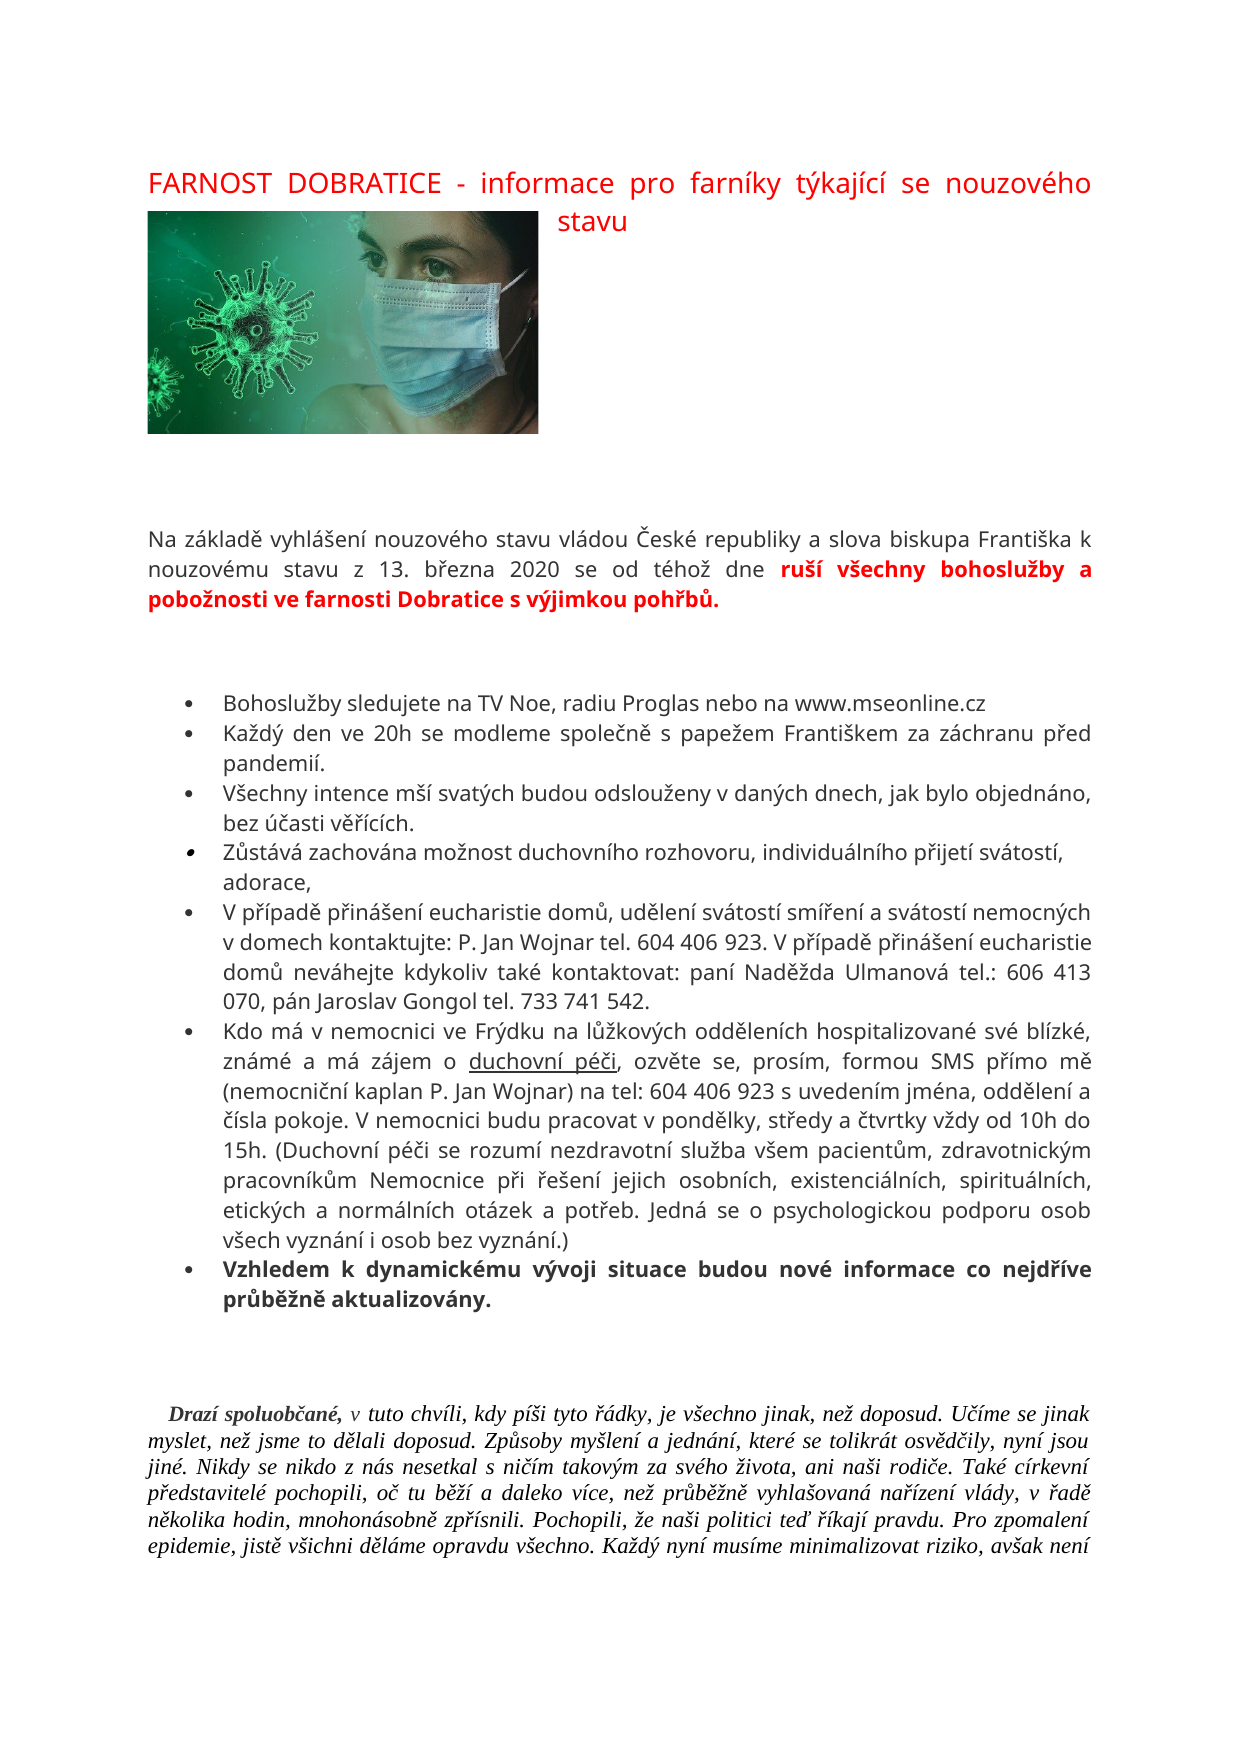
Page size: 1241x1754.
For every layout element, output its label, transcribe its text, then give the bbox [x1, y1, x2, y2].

list V případě přinášení eucharistie domů, udělení svátostí smíření a svátostí nemocných v domech kontaktujte: P. Jan Wojnar tel. 604 406 923. V případě přinášení eucharistie domů neváhejte kdykoliv také kontaktovat: paní Naděžda Ulmanová tel.: 606 413 070, pán Jaroslav Gongol tel. 733 741 542. [185, 897, 1093, 1016]
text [148, 1400, 1093, 1558]
subtitle FARNOST DOBRATICE - informace pro farníky týkající se nouzového stavu [148, 163, 1093, 240]
text Na základě vyhlášení nouzového stavu vládou České republiky a slova biskupa Františka k nouzovému stavu z 13. března 2020 se od téhož dne ruší všechny bohoslužby a pobožnosti ve farnosti Dobratice s výjimkou pohřbů. [148, 524, 1093, 614]
list Všechny intence mší svatých budou odslouženy v daných dnech, jak bylo objednáno, bez účasti věřících. [185, 778, 1093, 837]
list Bohoslužby sledujete na TV Noe, radiu Proglas nebo na www.mseonline.cz [185, 688, 1093, 718]
list Každý den ve 20h se modleme společně s papežem Františkem za záchranu před pandemií. [185, 718, 1093, 778]
picture [147, 211, 539, 434]
list Zůstává zachována možnost duchovního rozhovoru, individuálního přijetí svátostí, adorace, [185, 837, 1093, 897]
list Kdo má v nemocnici ve Frýdku na lůžkových odděleních hospitalizované své blízké, známé a má zájem o duchovní péči, ozvěte se, prosím, formou SMS přímo mě (nemocniční kaplan P. Jan Wojnar) na tel: 604 406 923 s uvedením jména, oddělení a čísla pokoje. V nemocnici budu pracovat v pondělky, středy a čtvrtky vždy od 10h do 15h. (Duchovní péči se rozumí nezdravotní služba všem pacientům, zdravotnickým pracovníkům Nemocnice při řešení jejich osobních, existenciálních, spirituálních, etických a normálních otázek a potřeb. Jedná se o psychologickou podporu osob všech vyznání i osob bez vyznání.) [185, 1016, 1093, 1254]
list Vzhledem k dynamickému vývoji situace budou nové informace co nejdříve průběžně aktualizovány. [185, 1254, 1093, 1314]
